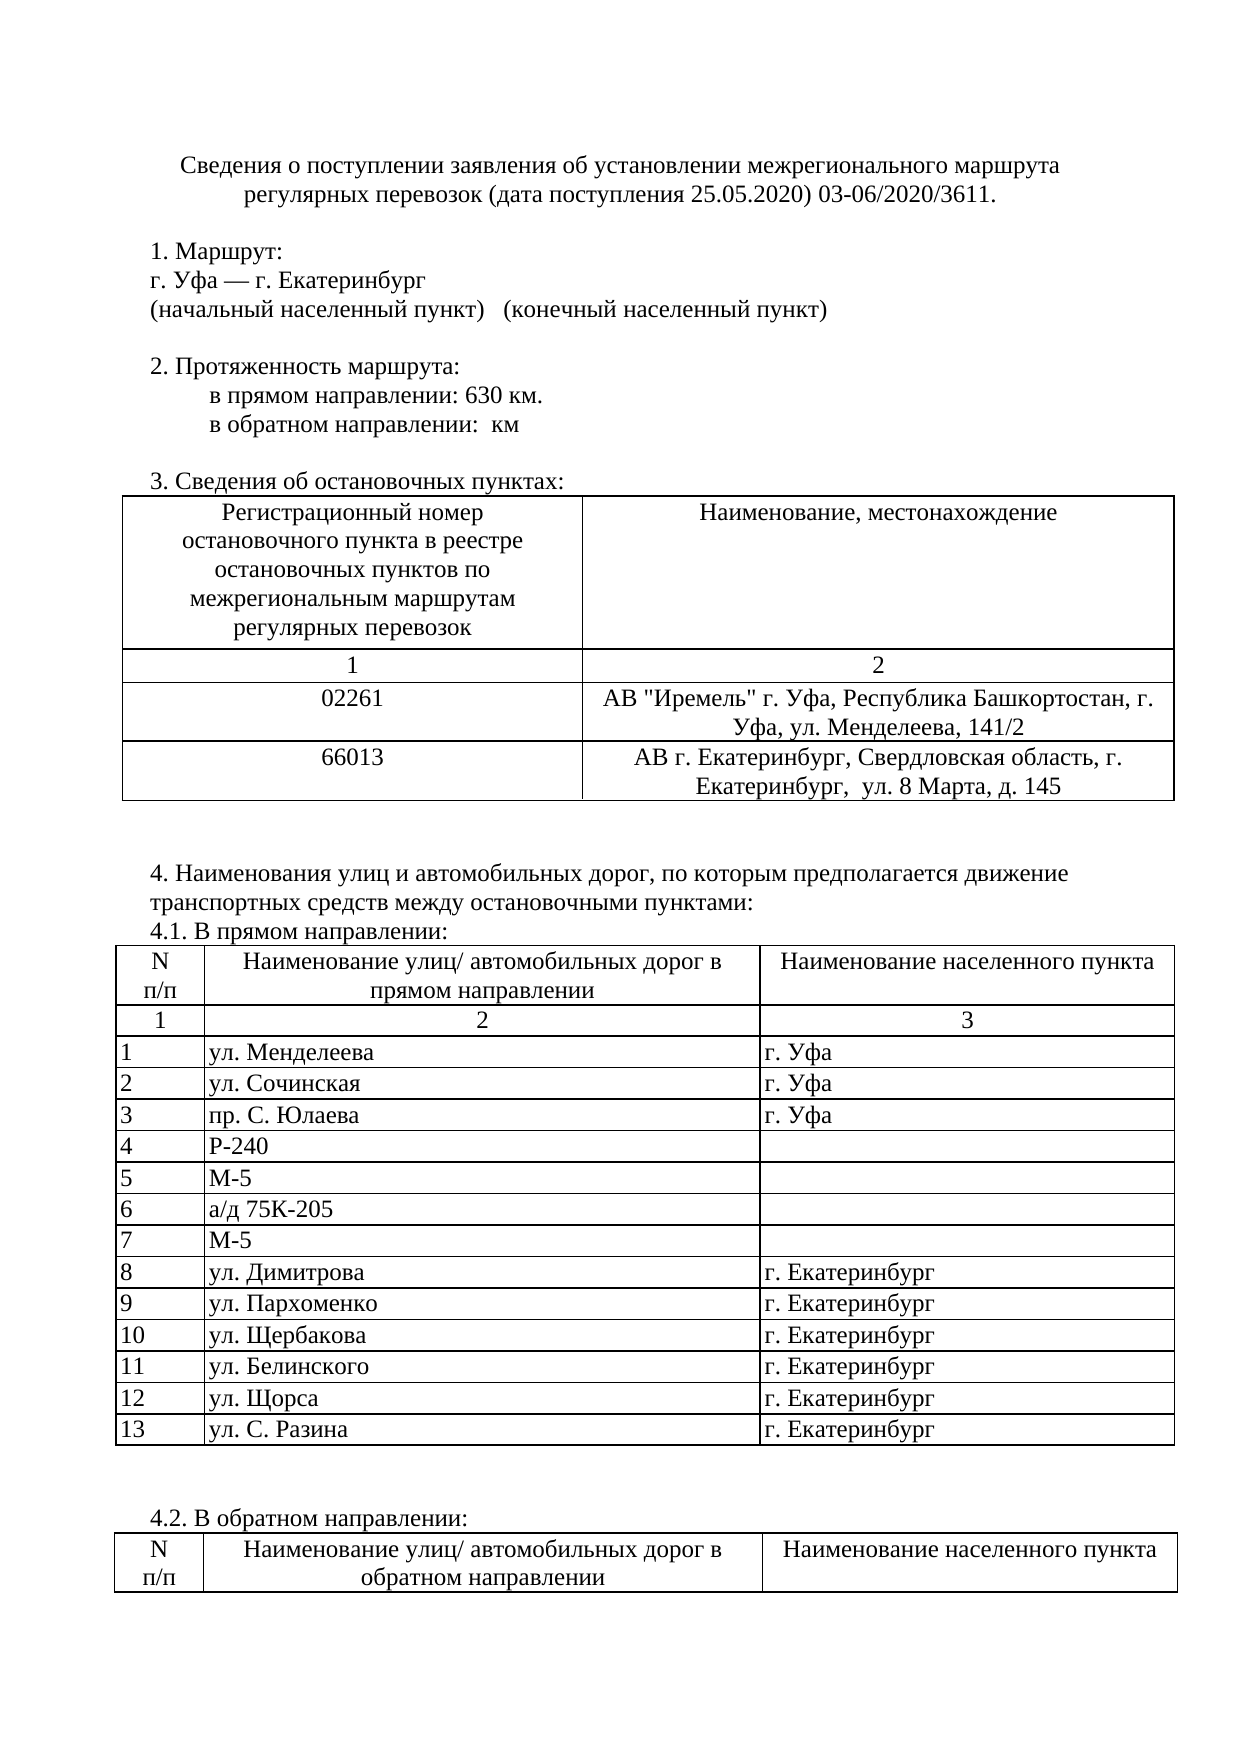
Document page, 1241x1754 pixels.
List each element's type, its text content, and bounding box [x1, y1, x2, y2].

table_cell 12 [117, 1383, 204, 1413]
table_cell ул. Пархоменко [205, 1289, 759, 1318]
table_header Наименование населенного пункта [763, 1534, 1177, 1591]
table_cell 2 [583, 650, 1173, 681]
text Сведения о поступлении заявления об установлении межрегионального маршрута регулярных перевозок (дата поступления 25.05.2020) 03-06/2020/3611. [150, 150, 1090, 207]
table_cell М-5 [205, 1226, 759, 1256]
table_cell ул. Щербакова [205, 1320, 759, 1350]
table_cell г. Уфа [761, 1100, 1174, 1130]
table_cell а/д 75К-205 [205, 1194, 759, 1224]
table_cell ул. Менделеева [205, 1037, 759, 1067]
table_cell г. Уфа [761, 1068, 1174, 1098]
table_cell 11 [117, 1352, 204, 1381]
table_cell 9 [117, 1289, 204, 1318]
table_cell г. Екатеринбург [761, 1257, 1174, 1287]
text 1. Маршрут: [150, 236, 1090, 265]
table_cell [761, 1163, 1174, 1193]
table_header Наименование улиц/ автомобильных дорог в прямом направлении [205, 946, 759, 1004]
table_cell Р-240 [205, 1131, 759, 1161]
table_cell [761, 1131, 1174, 1161]
table_cell г. Екатеринбург [761, 1415, 1174, 1444]
table_cell 4 [117, 1131, 204, 1161]
text в обратном направлении: км [150, 409, 1090, 437]
table_cell 10 [117, 1320, 204, 1350]
table_header N п/п [117, 946, 204, 1004]
table_cell [761, 1226, 1174, 1256]
table_cell г. Екатеринбург [761, 1383, 1174, 1413]
text 4. Наименования улиц и автомобильных дорог, по которым предполагается движение транспортных средств между остановочными пунктами: [150, 858, 1090, 916]
text в прямом направлении: 630 км. [150, 380, 1090, 409]
table_cell 66013 [123, 742, 582, 799]
table_cell ул. Белинского [205, 1352, 759, 1381]
text 3. Сведения об остановочных пунктах: [150, 466, 1090, 495]
table_cell ул. Щорса [205, 1383, 759, 1413]
text (начальный населенный пункт) (конечный населенный пункт) [150, 294, 1090, 322]
table_cell АВ г. Екатеринбург, Свердловская область, г. Екатеринбург, ул. 8 Марта, д. 145 [583, 742, 1173, 799]
table_cell пр. С. Юлаева [205, 1100, 759, 1130]
table_cell 3 [117, 1100, 204, 1130]
table_header Наименование населенного пункта [761, 946, 1174, 1004]
table_cell 5 [117, 1163, 204, 1193]
table_header Наименование улиц/ автомобильных дорог в обратном направлении [204, 1534, 762, 1591]
table_cell 6 [117, 1194, 204, 1224]
table_cell 3 [761, 1006, 1174, 1035]
table_cell г. Уфа [761, 1037, 1174, 1067]
table_cell М-5 [205, 1163, 759, 1193]
table_cell 2 [205, 1006, 759, 1035]
table_cell ул. Сочинская [205, 1068, 759, 1098]
table_cell г. Екатеринбург [761, 1352, 1174, 1381]
table_cell 7 [117, 1226, 204, 1256]
table_cell ул. Димитрова [205, 1257, 759, 1287]
text 4.2. В обратном направлении: [150, 1503, 1090, 1532]
text 4.1. В прямом направлении: [150, 916, 1090, 945]
table_cell 1 [123, 650, 582, 681]
table_cell 13 [117, 1415, 204, 1444]
table_header Наименование, местонахождение [583, 497, 1173, 648]
table_header N п/п [115, 1534, 203, 1591]
table_cell ул. С. Разина [205, 1415, 759, 1444]
text 2. Протяженность маршрута: [150, 351, 1090, 380]
text г. Уфа — г. Екатеринбург [150, 265, 1090, 294]
table_cell г. Екатеринбург [761, 1320, 1174, 1350]
table_cell г. Екатеринбург [761, 1289, 1174, 1318]
table_cell [761, 1194, 1174, 1224]
table_cell 02261 [123, 683, 582, 740]
table_header Регистрационный номер остановочного пункта в реестре остановочных пунктов по межрегиональным маршрутам регулярных перевозок [123, 497, 582, 648]
table_cell АВ "Иремель" г. Уфа, Республика Башкортостан, г. Уфа, ул. Менделеева, 141/2 [583, 683, 1173, 740]
table_cell 8 [117, 1257, 204, 1287]
table_cell 1 [117, 1006, 204, 1035]
table_cell 2 [117, 1068, 204, 1098]
table_cell 1 [117, 1037, 204, 1067]
